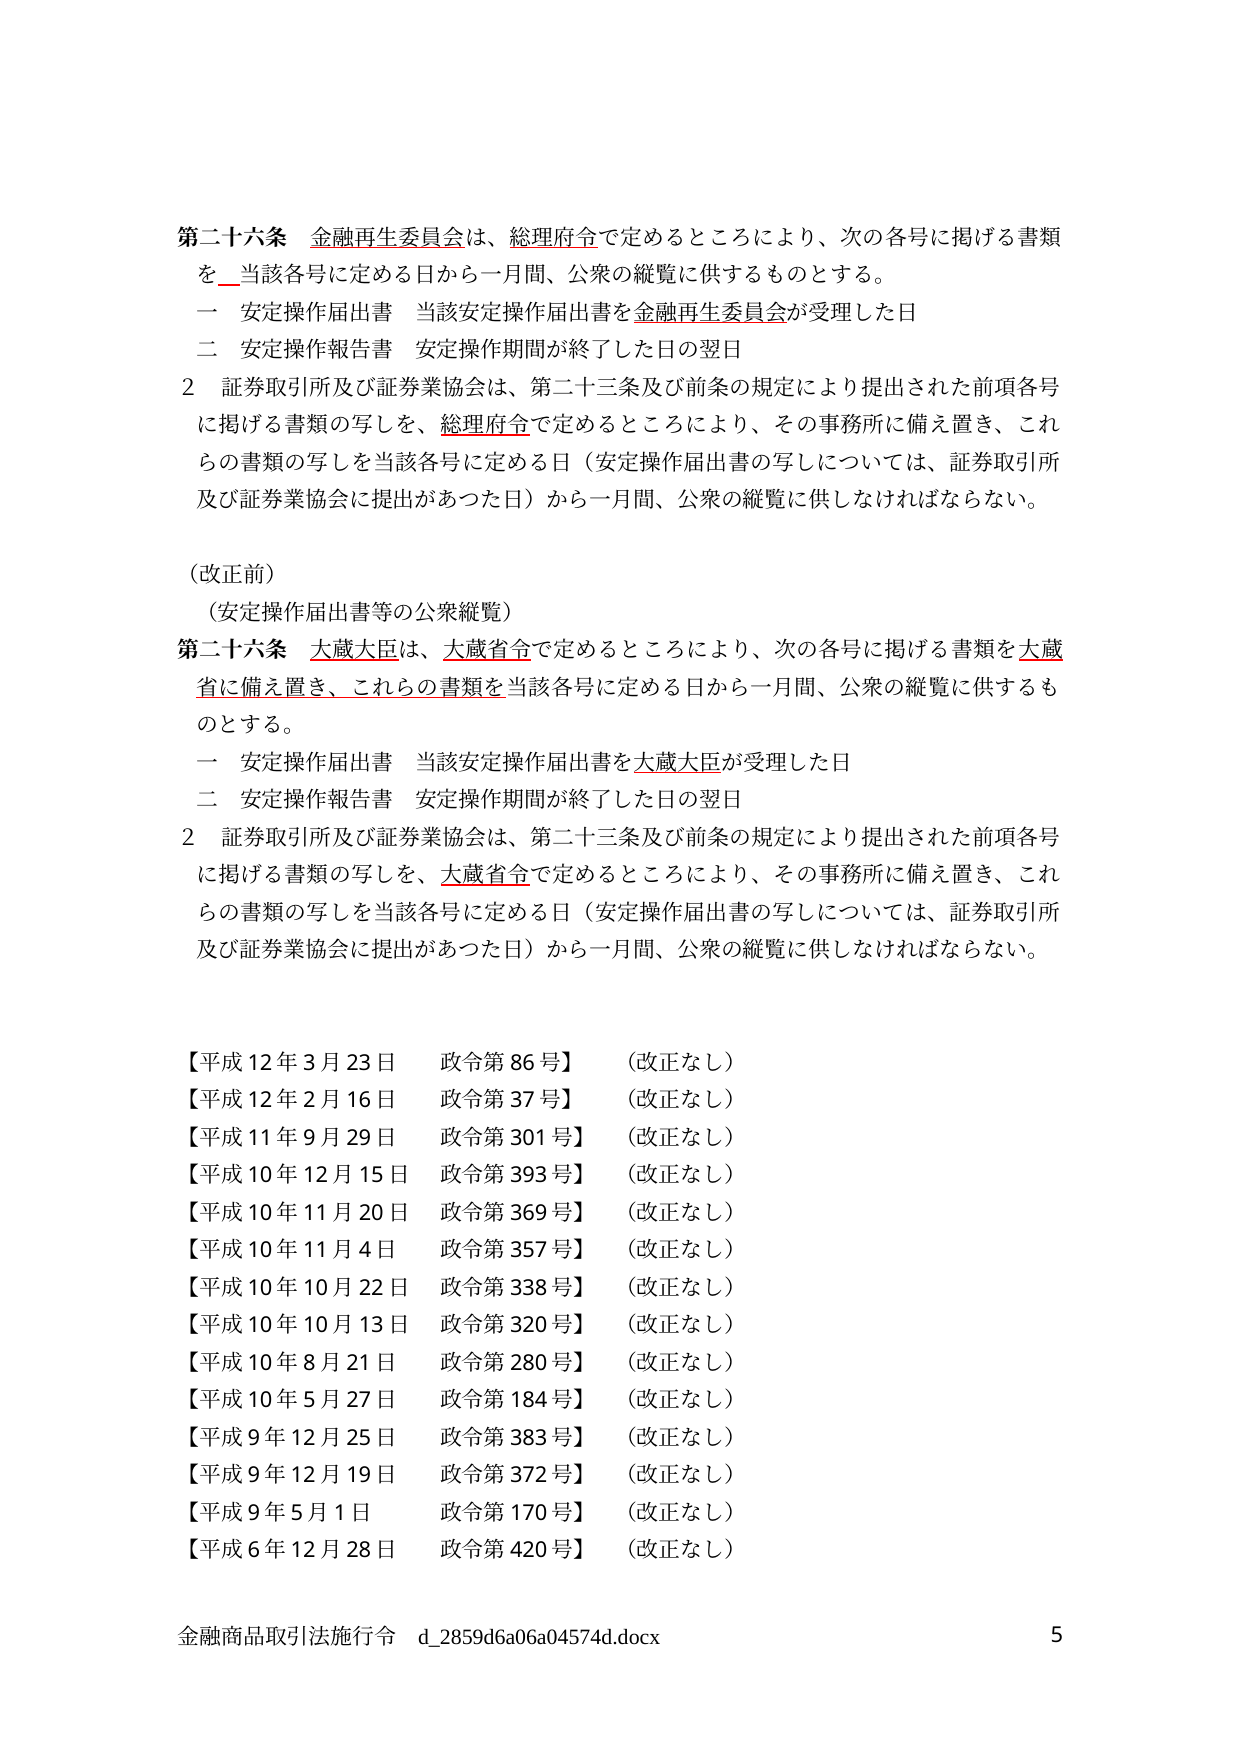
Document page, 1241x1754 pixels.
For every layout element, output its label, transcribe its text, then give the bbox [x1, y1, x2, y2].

text 【平成10年11月20日 政令第369号】 （改正なし） [177, 1192, 1063, 1229]
text 【平成10年8月21日 政令第280号】 （改正なし） [177, 1342, 1063, 1379]
text 一 安定操作届出書 当該安定操作届出書を大蔵大臣が受理した日 [196, 742, 1063, 779]
text 二 安定操作報告書 安定操作期間が終了した日の翌日 [196, 329, 1063, 367]
text 第二十六条 大蔵大臣は、大蔵省令で定めるところにより、次の各号に掲げる書類を大蔵省に備え置き、これらの書類を当該各号に定める日から一月間、公衆の縦覧に供するものとする。 [177, 629, 1063, 742]
text 【平成12年2月16日 政令第37号】 （改正なし） [177, 1079, 1063, 1117]
text 第二十六条 金融再生委員会は、総理府令で定めるところにより、次の各号に掲げる書類を 当該各号に定める日から一月間、公衆の縦覧に供するものとする。 [177, 217, 1063, 292]
text 【平成10年5月27日 政令第184号】 （改正なし） [177, 1379, 1063, 1417]
text 【平成10年12月15日 政令第393号】 （改正なし） [177, 1154, 1063, 1192]
text 一 安定操作届出書 当該安定操作届出書を金融再生委員会が受理した日 [196, 292, 1063, 329]
text 【平成9年5月1日 政令第170号】 （改正なし） [177, 1492, 1063, 1529]
text 【平成10年10月22日 政令第338号】 （改正なし） [177, 1267, 1063, 1304]
text 【平成10年11月4日 政令第357号】 （改正なし） [177, 1229, 1063, 1267]
text 二 安定操作報告書 安定操作期間が終了した日の翌日 [196, 779, 1063, 817]
text 【平成9年12月25日 政令第383号】 （改正なし） [177, 1417, 1063, 1454]
text 【平成11年9月29日 政令第301号】 （改正なし） [177, 1117, 1063, 1154]
text ２ 証券取引所及び証券業協会は、第二十三条及び前条の規定により提出された前項各号に掲げる書類の写しを、大蔵省令で定めるところにより、その事務所に備え置き、これらの書類の写しを当該各号に定める日（安定操作届出書の写しについては、証券取引所及び証券業協会に提出があつた日）から一月間、公衆の縦覧に供しなければならない。 [177, 817, 1063, 967]
text 【平成9年12月19日 政令第372号】 （改正なし） [177, 1454, 1063, 1492]
text 【平成10年10月13日 政令第320号】 （改正なし） [177, 1304, 1063, 1342]
text 【平成6年12月28日 政令第420号】 （改正なし） [177, 1529, 1063, 1567]
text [177, 367, 1063, 517]
text （改正前） [177, 554, 1063, 592]
text （安定操作届出書等の公衆縦覧） [196, 592, 1063, 629]
text 【平成12年3月23日 政令第86号】 （改正なし） [177, 1042, 1063, 1079]
